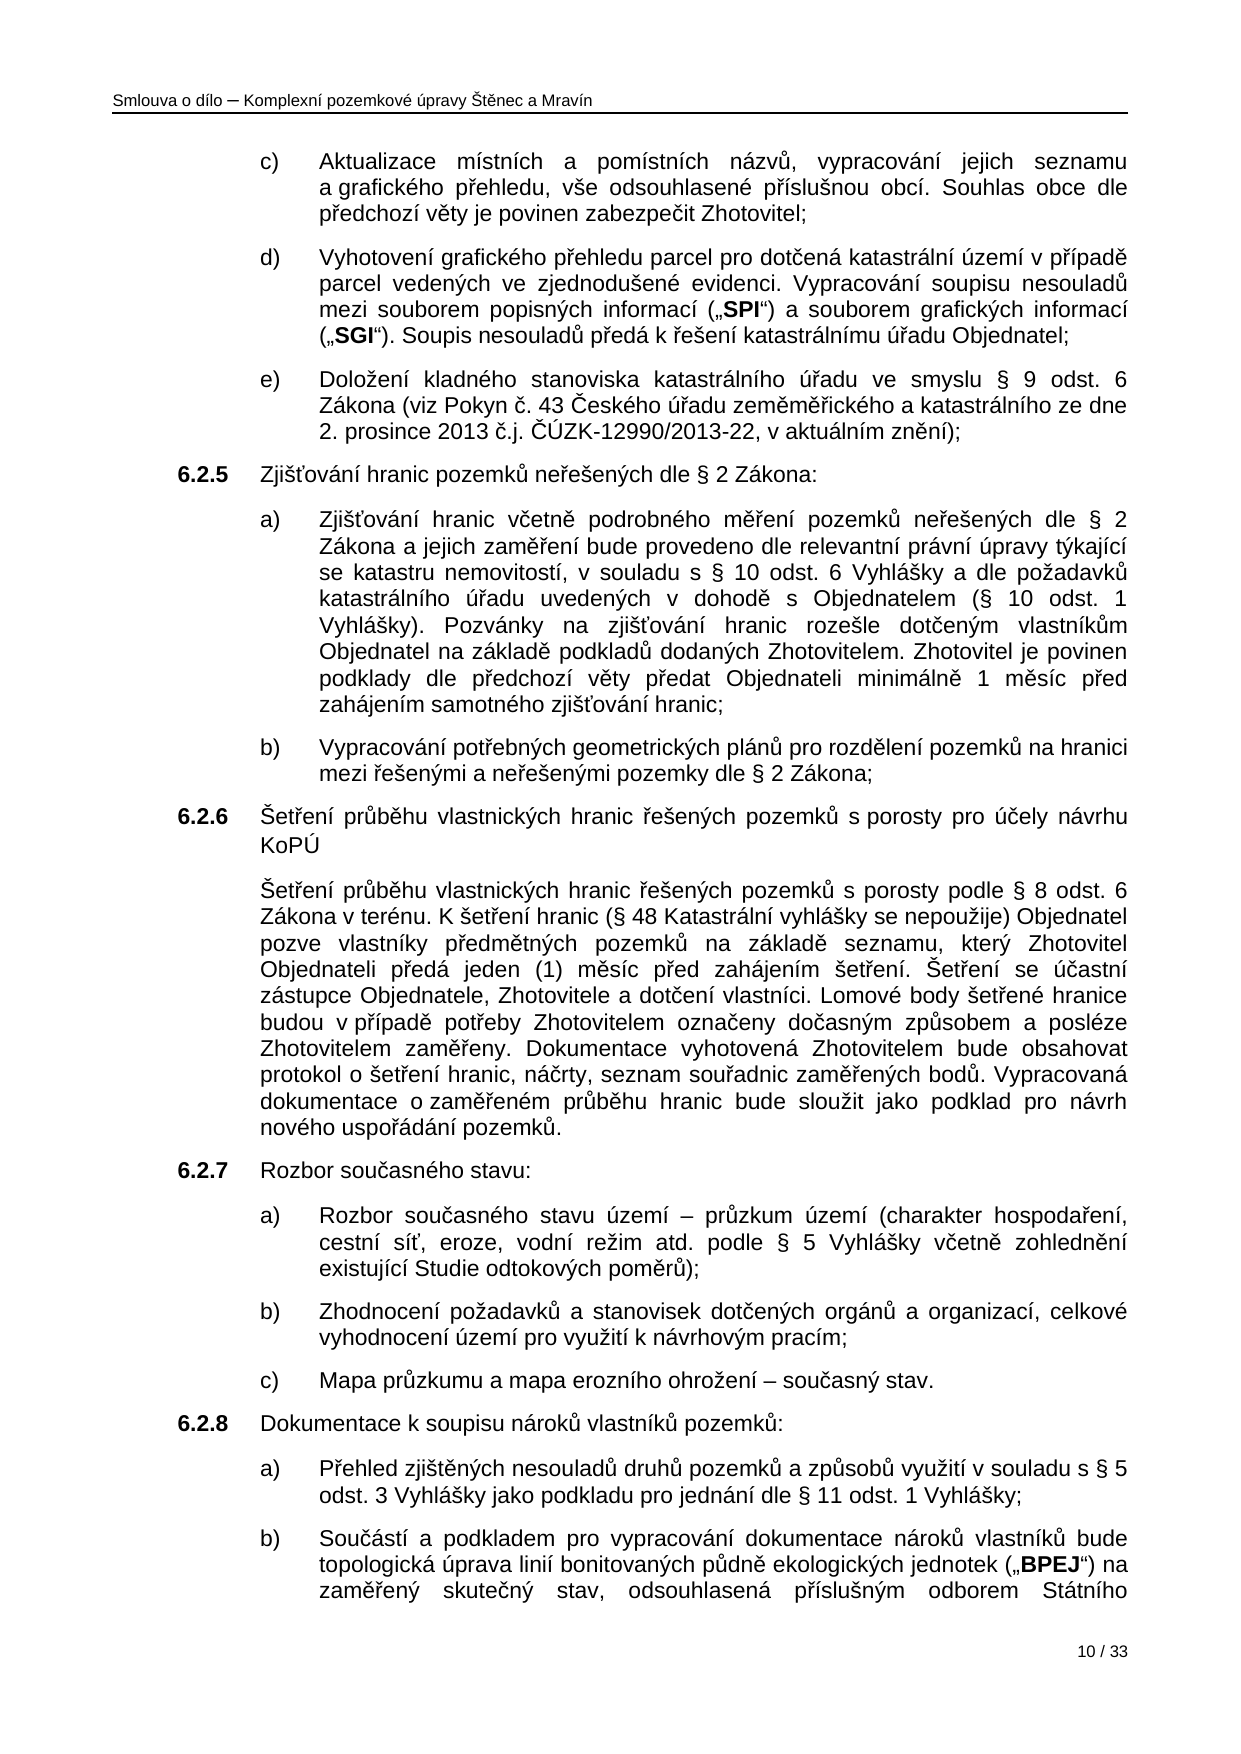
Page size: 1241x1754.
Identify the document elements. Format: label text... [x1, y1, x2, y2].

list Zjišťování hranic včetně podrobného měření pozemků neřešených dle § 2 Zákona a jejich zaměření bude provedeno dle relevantní právní úpravy týkající se katastru nemovitostí, v souladu s § 10 odst. 6 Vyhlášky a dle požadavků katastrálního úřadu uvedených v dohodě s Objednatelem (§ 10 odst. 1 Vyhlášky). Pozvánky na zjišťování hranic rozešle dotčeným vlastníkům Objednatel na základě podkladů dodaných Zhotovitelem. Zhotovitel je povinen podklady dle předchozí věty předat Objednateli minimálně 1 měsíc před zahájením samotného zjišťování hranic; [260, 506, 1128, 717]
text Zjišťování hranic pozemků neřešených dle § 2 Zákona: [177, 461, 1128, 488]
text Rozbor současného stavu: [177, 1157, 1128, 1183]
list Přehled zjištěných nesouladů druhů pozemků a způsobů využití v souladu s § 5 odst. 3 Vyhlášky jako podkladu pro jednání dle § 11 odst. 1 Vyhlášky; [260, 1455, 1128, 1508]
list Doložení kladného stanoviska katastrálního úřadu ve smyslu § 9 odst. 6 Zákona (viz Pokyn č. 43 Českého úřadu zeměměřického a katastrálního ze dne 2. prosince 2013 č.j. ČÚZK-12990/2013-22, v aktuálním znění); [260, 366, 1128, 444]
text Dokumentace k soupisu nároků vlastníků pozemků: [177, 1410, 1128, 1437]
list Vypracování potřebných geometrických plánů pro rozdělení pozemků na hranici mezi řešenými a neřešenými pozemky dle § 2 Zákona; [260, 734, 1128, 787]
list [260, 1525, 1128, 1604]
list Rozbor současného stavu území – průzkum území (charakter hospodaření, cestní síť, eroze, vodní režim atd. podle § 5 Vyhlášky včetně zohlednění existující Studie odtokových poměrů); [260, 1202, 1128, 1281]
text Šetření průběhu vlastnických hranic řešených pozemků s porosty pro účely návrhu KoPÚ [177, 803, 1128, 858]
list Zhodnocení požadavků a stanovisek dotčených orgánů a organizací, celkové vyhodnocení území pro využití k návrhovým pracím; [260, 1298, 1128, 1351]
list Vyhotovení grafického přehledu parcel pro dotčená katastrální území v případě parcel vedených ve zjednodušené evidenci. Vypracování soupisu nesouladů mezi souborem popisných informací („SPI“) a souborem grafických informací („SGI“). Soupis nesouladů předá k řešení katastrálnímu úřadu Objednatel; [260, 243, 1128, 349]
list Aktualizace místních a pomístních názvů, vypracování jejich seznamu a grafického přehledu, vše odsouhlasené příslušnou obcí. Souhlas obce dle předchozí věty je povinen zabezpečit Zhotovitel; [260, 148, 1128, 227]
list Šetření průběhu vlastnických hranic řešených pozemků s porosty podle § 8 odst. 6 Zákona v terénu. K šetření hranic (§ 48 Katastrální vyhlášky se nepoužije) Objednatel pozve vlastníky předmětných pozemků na základě seznamu, který Zhotovitel Objednateli předá jeden (1) měsíc před zahájením šetření. Šetření se účastní zástupce Objednatele, Zhotovitele a dotčení vlastníci. Lomové body šetřené hranice budou v případě potřeby Zhotovitelem označeny dočasným způsobem a posléze Zhotovitelem zaměřeny. Dokumentace vyhotovená Zhotovitelem bude obsahovat protokol o šetření hranic, náčrty, seznam souřadnic zaměřených bodů. Vypracovaná dokumentace o zaměřeném průběhu hranic bude sloužit jako podklad pro návrh nového uspořádání pozemků. [260, 877, 1128, 1140]
list Mapa průzkumu a mapa erozního ohrožení – současný stav. [260, 1367, 1128, 1393]
